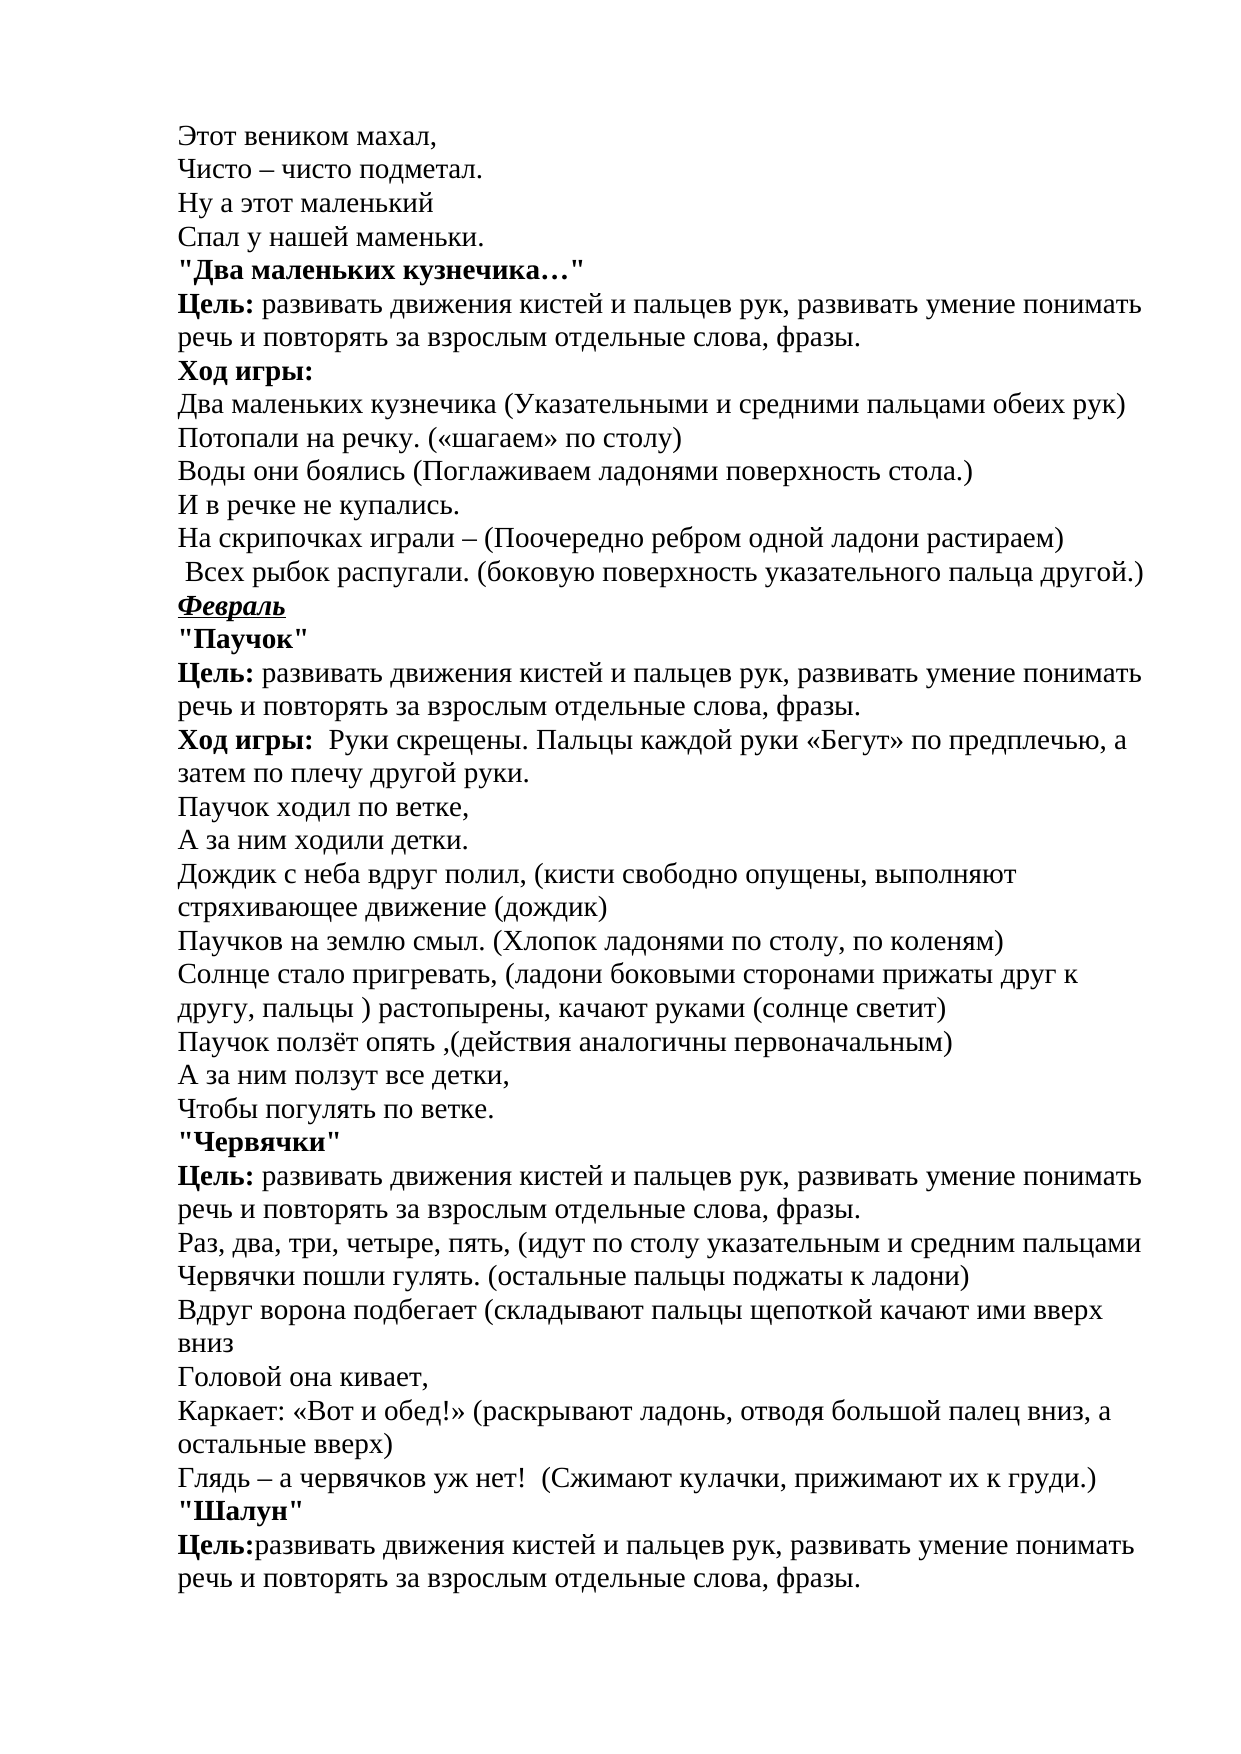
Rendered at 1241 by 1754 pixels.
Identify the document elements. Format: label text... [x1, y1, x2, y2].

text Головой она кивает, [177, 1359, 1152, 1393]
text Ну а этот маленький [177, 185, 1152, 219]
text Чисто – чисто подметал. [177, 152, 1152, 185]
text А за ним ходили детки. [177, 822, 1152, 856]
text Каркает: «Вот и обед!» (раскрывают ладонь, отводя большой палец вниз, а остальные вверх) [177, 1393, 1152, 1460]
text Вдруг ворона подбегает (складывают пальцы щепоткой качают ими вверх вниз [177, 1292, 1152, 1359]
text "Шалун" [177, 1493, 1152, 1527]
text Воды они боялись (Поглаживаем ладонями поверхность стола.) [177, 453, 1152, 487]
text Ход игры: Руки скрещены. Пальцы каждой руки «Бегут» по предплечью, а затем по плечу другой руки. [177, 722, 1152, 789]
text Цель: развивать движения кистей и пальцев рук, развивать умение понимать речь и повторять за взрослым отдельные слова, фразы. [177, 286, 1152, 353]
text "Два маленьких кузнечика…" [177, 252, 1152, 286]
text Чтобы погулять по ветке. [177, 1091, 1152, 1124]
text Дождик с неба вдруг полил, (кисти свободно опущены, выполняют стряхивающее движение (дождик) [177, 856, 1152, 923]
text "Червячки" [177, 1124, 1152, 1158]
text Цель: развивать движения кистей и пальцев рук, развивать умение понимать речь и повторять за взрослым отдельные слова, фразы. [177, 655, 1152, 722]
text Всех рыбок распугали. (боковую поверхность указательного пальца другой.) [177, 554, 1152, 588]
text Цель:развивать движения кистей и пальцев рук, развивать умение понимать речь и повторять за взрослым отдельные слова, фразы. [177, 1527, 1152, 1594]
text Февраль [177, 588, 1152, 621]
text Этот веником махал, [177, 118, 1152, 152]
text Два маленьких кузнечика (Указательными и средними пальцами обеих рук) [177, 386, 1152, 420]
text Глядь – а червячков уж нет! (Сжимают кулачки, прижимают их к груди.) [177, 1460, 1152, 1493]
text Паучок ходил по ветке, [177, 789, 1152, 822]
text Червячки пошли гулять. (остальные пальцы поджаты к ладони) [177, 1258, 1152, 1292]
text "Паучок" [177, 621, 1152, 655]
text На скрипочках играли – (Поочередно ребром одной ладони растираем) [177, 521, 1152, 554]
text Цель: развивать движения кистей и пальцев рук, развивать умение понимать речь и повторять за взрослым отдельные слова, фразы. [177, 1158, 1152, 1225]
text Ход игры: [177, 353, 1152, 386]
text Спал у нашей маменьки. [177, 219, 1152, 252]
text Паучок ползёт опять ,(действия аналогичны первоначальным) [177, 1024, 1152, 1057]
text Солнце стало пригревать, (ладони боковыми сторонами прижаты друг к другу, пальцы ) растопырены, качают руками (солнце светит) [177, 957, 1152, 1024]
text Раз, два, три, четыре, пять, (идут по столу указательным и средним пальцами [177, 1225, 1152, 1258]
text Потопали на речку. («шагаем» по столу) [177, 420, 1152, 453]
text Паучков на землю смыл. (Хлопок ладонями по столу, по коленям) [177, 923, 1152, 957]
text А за ним ползут все детки, [177, 1057, 1152, 1091]
text И в речке не купались. [177, 487, 1152, 521]
